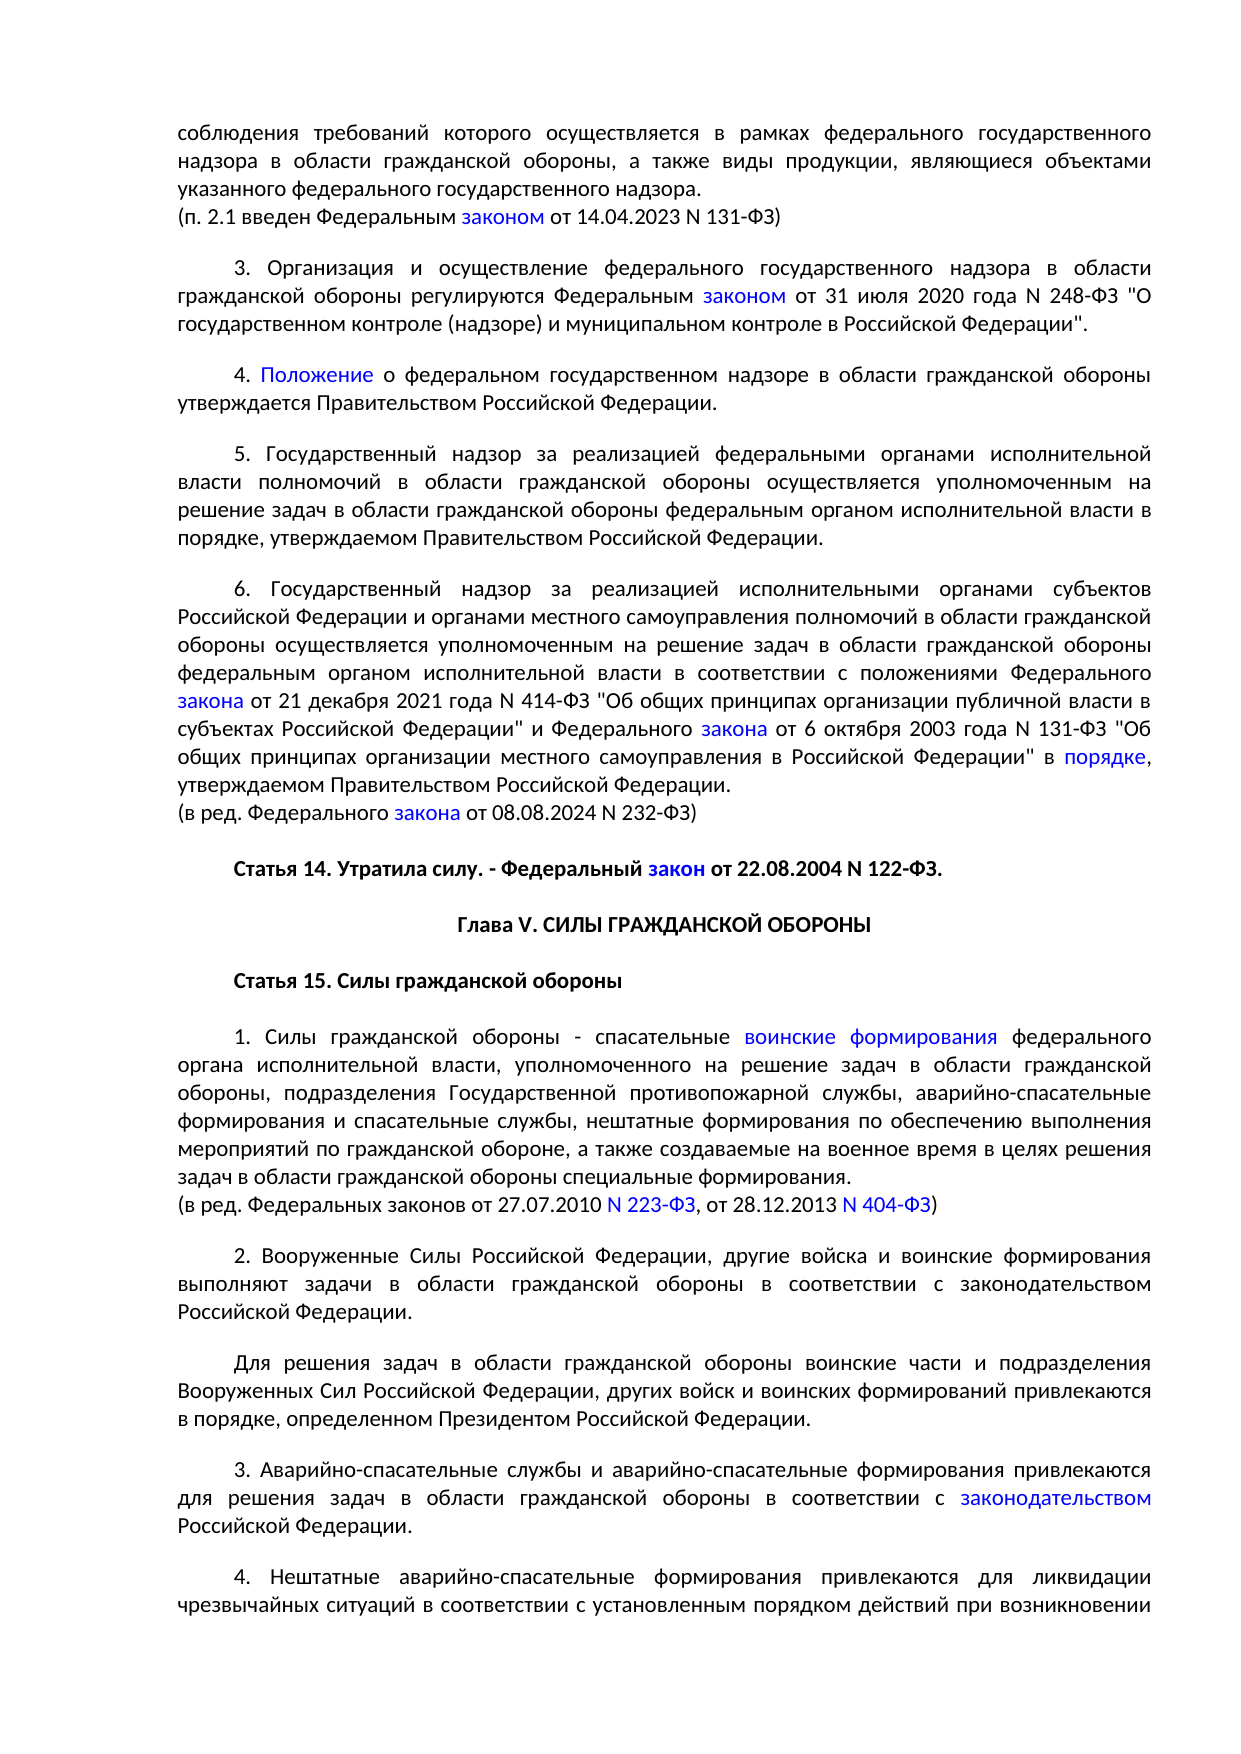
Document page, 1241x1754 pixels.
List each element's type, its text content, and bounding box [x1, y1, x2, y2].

text Для решения задач в области гражданской обороны воинские части и подразделения Вооруженных Сил Российской Федерации, других войск и воинских формирований привлекаются в порядке, определенном Президентом Российской Федерации. [177, 1348, 1152, 1432]
text 6. Государственный надзор за реализацией исполнительными органами субъектов Российской Федерации и органами местного самоуправления полномочий в области гражданской обороны осуществляется уполномоченным на решение задач в области гражданской обороны федеральным органом исполнительной власти в соответствии с положениями Федерального закона от 21 декабря 2021 года N 414-ФЗ "Об общих принципах организации публичной власти в субъектах Российской Федерации" и Федерального закона от 6 октября 2003 года N 131-ФЗ "Об общих принципах организации местного самоуправления в Российской Федерации" в порядке, утверждаемом Правительством Российской Федерации. [177, 574, 1152, 798]
text 5. Государственный надзор за реализацией федеральными органами исполнительной власти полномочий в области гражданской обороны осуществляется уполномоченным на решение задач в области гражданской обороны федеральным органом исполнительной власти в порядке, утверждаемом Правительством Российской Федерации. [177, 439, 1152, 551]
text (п. 2.1 введен Федеральным законом от 14.04.2023 N 131-ФЗ) [177, 202, 1152, 230]
text 2. Вооруженные Силы Российской Федерации, другие войска и воинские формирования выполняют задачи в области гражданской обороны в соответствии с законодательством Российской Федерации. [177, 1241, 1152, 1326]
title Глава V. СИЛЫ ГРАЖДАНСКОЙ ОБОРОНЫ [177, 910, 1152, 938]
text (в ред. Федерального закона от 08.08.2024 N 232-ФЗ) [177, 798, 1152, 826]
text 1. Силы гражданской обороны - спасательные воинские формирования федерального органа исполнительной власти, уполномоченного на решение задач в области гражданской обороны, подразделения Государственной противопожарной службы, аварийно-спасательные формирования и спасательные службы, нештатные формирования по обеспечению выполнения мероприятий по гражданской обороне, а также создаваемые на военное время в целях решения задач в области гражданской обороны специальные формирования. [177, 1022, 1152, 1191]
text 3. Аварийно-спасательные службы и аварийно-спасательные формирования привлекаются для решения задач в области гражданской обороны в соответствии с законодательством Российской Федерации. [177, 1455, 1152, 1539]
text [177, 1562, 1152, 1618]
title Статья 15. Силы гражданской обороны [177, 966, 1152, 994]
text 3. Организация и осуществление федерального государственного надзора в области гражданской обороны регулируются Федеральным законом от 31 июля 2020 года N 248-ФЗ "О государственном контроле (надзоре) и муниципальном контроле в Российской Федерации". [177, 253, 1152, 337]
text 4. Положение о федеральном государственном надзоре в области гражданской обороны утверждается Правительством Российской Федерации. [177, 360, 1152, 416]
title Статья 14. Утратила силу. - Федеральный закон от 22.08.2004 N 122-ФЗ. [177, 854, 1152, 882]
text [177, 118, 1152, 202]
text (в ред. Федеральных законов от 27.07.2010 N 223-ФЗ, от 28.12.2013 N 404-ФЗ) [177, 1191, 1152, 1218]
